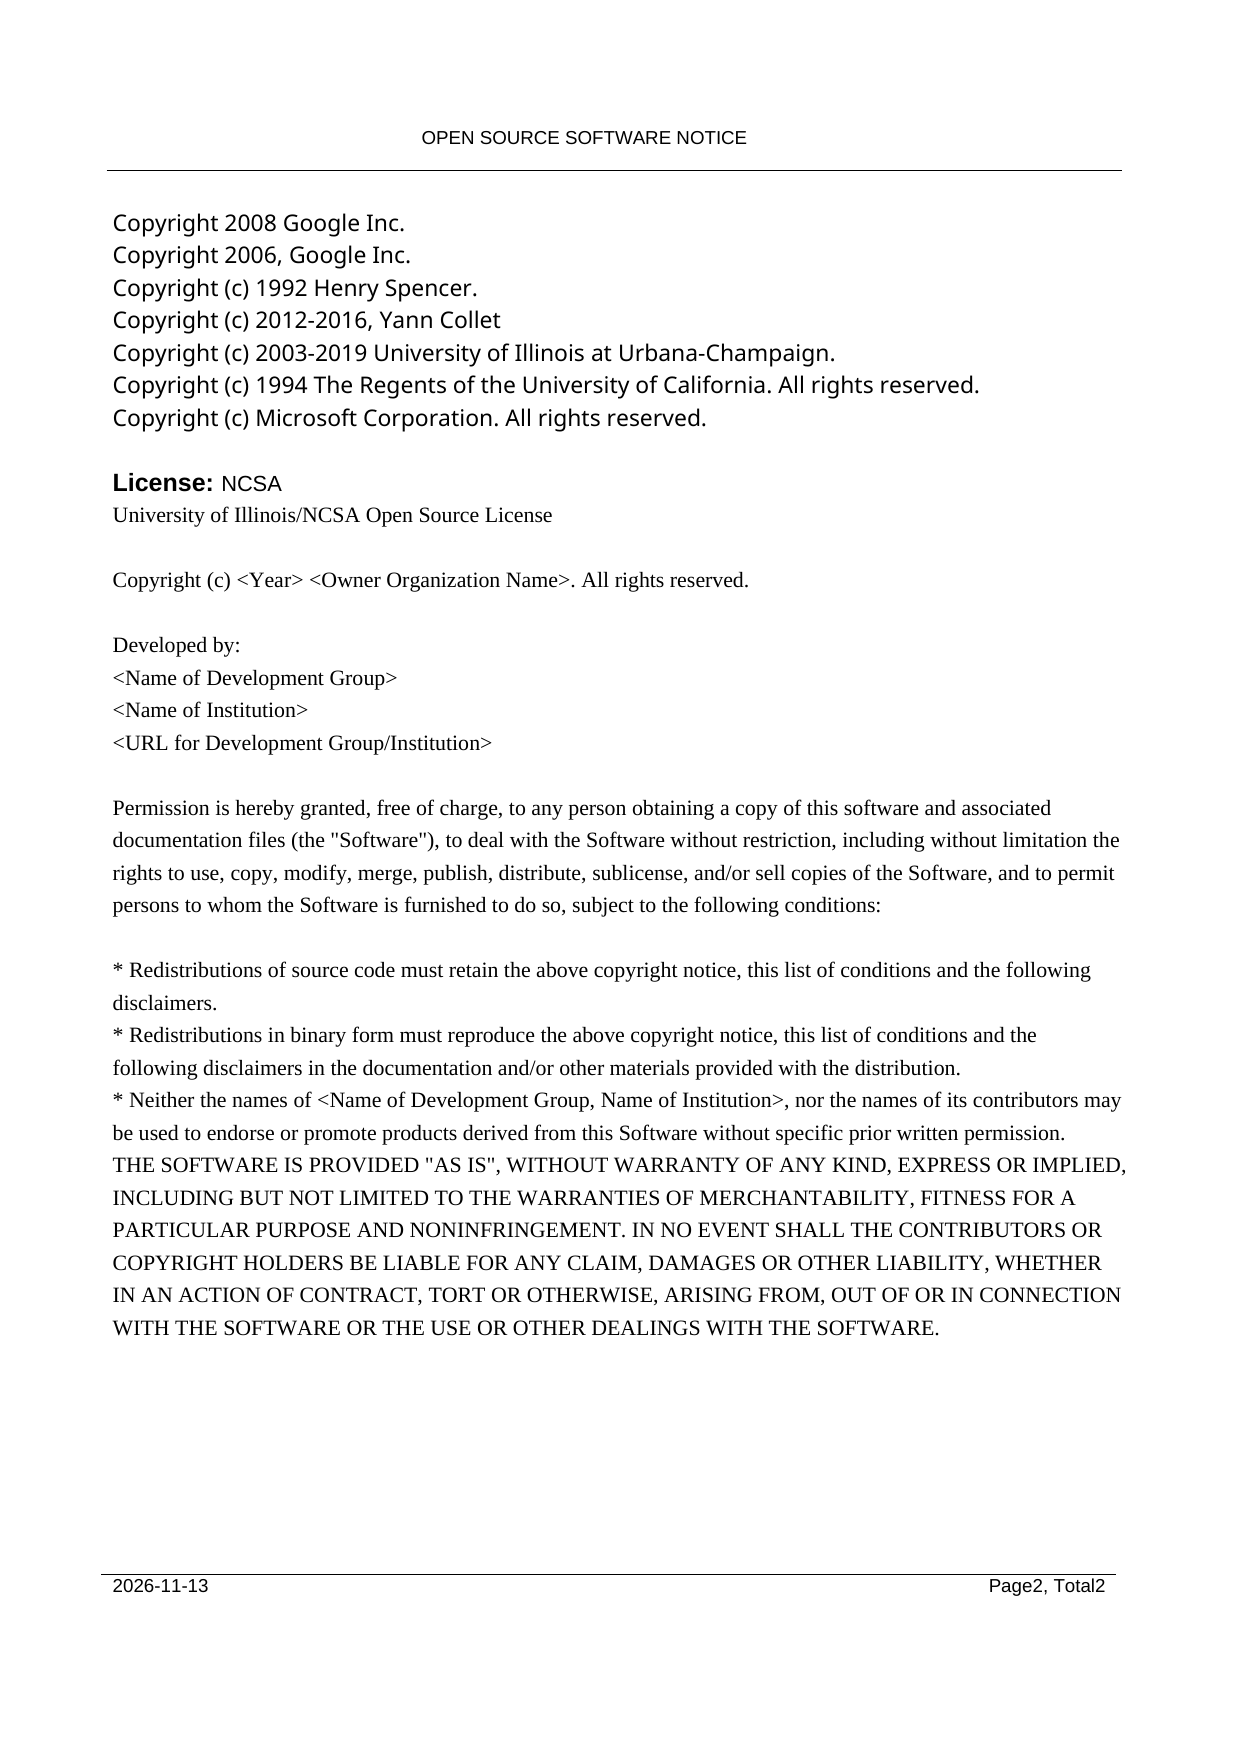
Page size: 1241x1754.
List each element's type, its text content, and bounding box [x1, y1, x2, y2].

text License: NCSA [112, 466, 1128, 499]
text University of Illinois/NCSA Open Source License Copyright (c) <Year> <Owner Organization Name>. All rights reserved. Developed by: <Name of Development Group> <Name of Institution> <URL for Development Group/Institution> Permission is hereby granted, free of charge, to any person obtaining a copy of this software and associated documentation files (the "Software"), to deal with the Software without restriction, including without limitation the rights to use, copy, modify, merge, publish, distribute, sublicense, and/or sell copies of the Software, and to permit persons to whom the Software is furnished to do so, subject to the following conditions: * Redistributions of source code must retain the above copyright notice, this list of conditions and the following disclaimers. * Redistributions in binary form must reproduce the above copyright notice, this list of conditions and the following disclaimers in the documentation and/or other materials provided with the distribution. * Neither the names of <Name of Development Group, Name of Institution>, nor the names of its contributors may be used to endorse or promote products derived from this Software without specific prior written permission. THE SOFTWARE IS PROVIDED "AS IS", WITHOUT WARRANTY OF ANY KIND, EXPRESS OR IMPLIED, INCLUDING BUT NOT LIMITED TO THE WARRANTIES OF MERCHANTABILITY, FITNESS FOR A PARTICULAR PURPOSE AND NONINFRINGEMENT. IN NO EVENT SHALL THE CONTRIBUTORS OR COPYRIGHT HOLDERS BE LIABLE FOR ANY CLAIM, DAMAGES OR OTHER LIABILITY, WHETHER IN AN ACTION OF CONTRACT, TORT OR OTHERWISE, ARISING FROM, OUT OF OR IN CONNECTION WITH THE SOFTWARE OR THE USE OR OTHER DEALINGS WITH THE SOFTWARE. [112, 499, 1128, 1344]
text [112, 206, 1128, 466]
